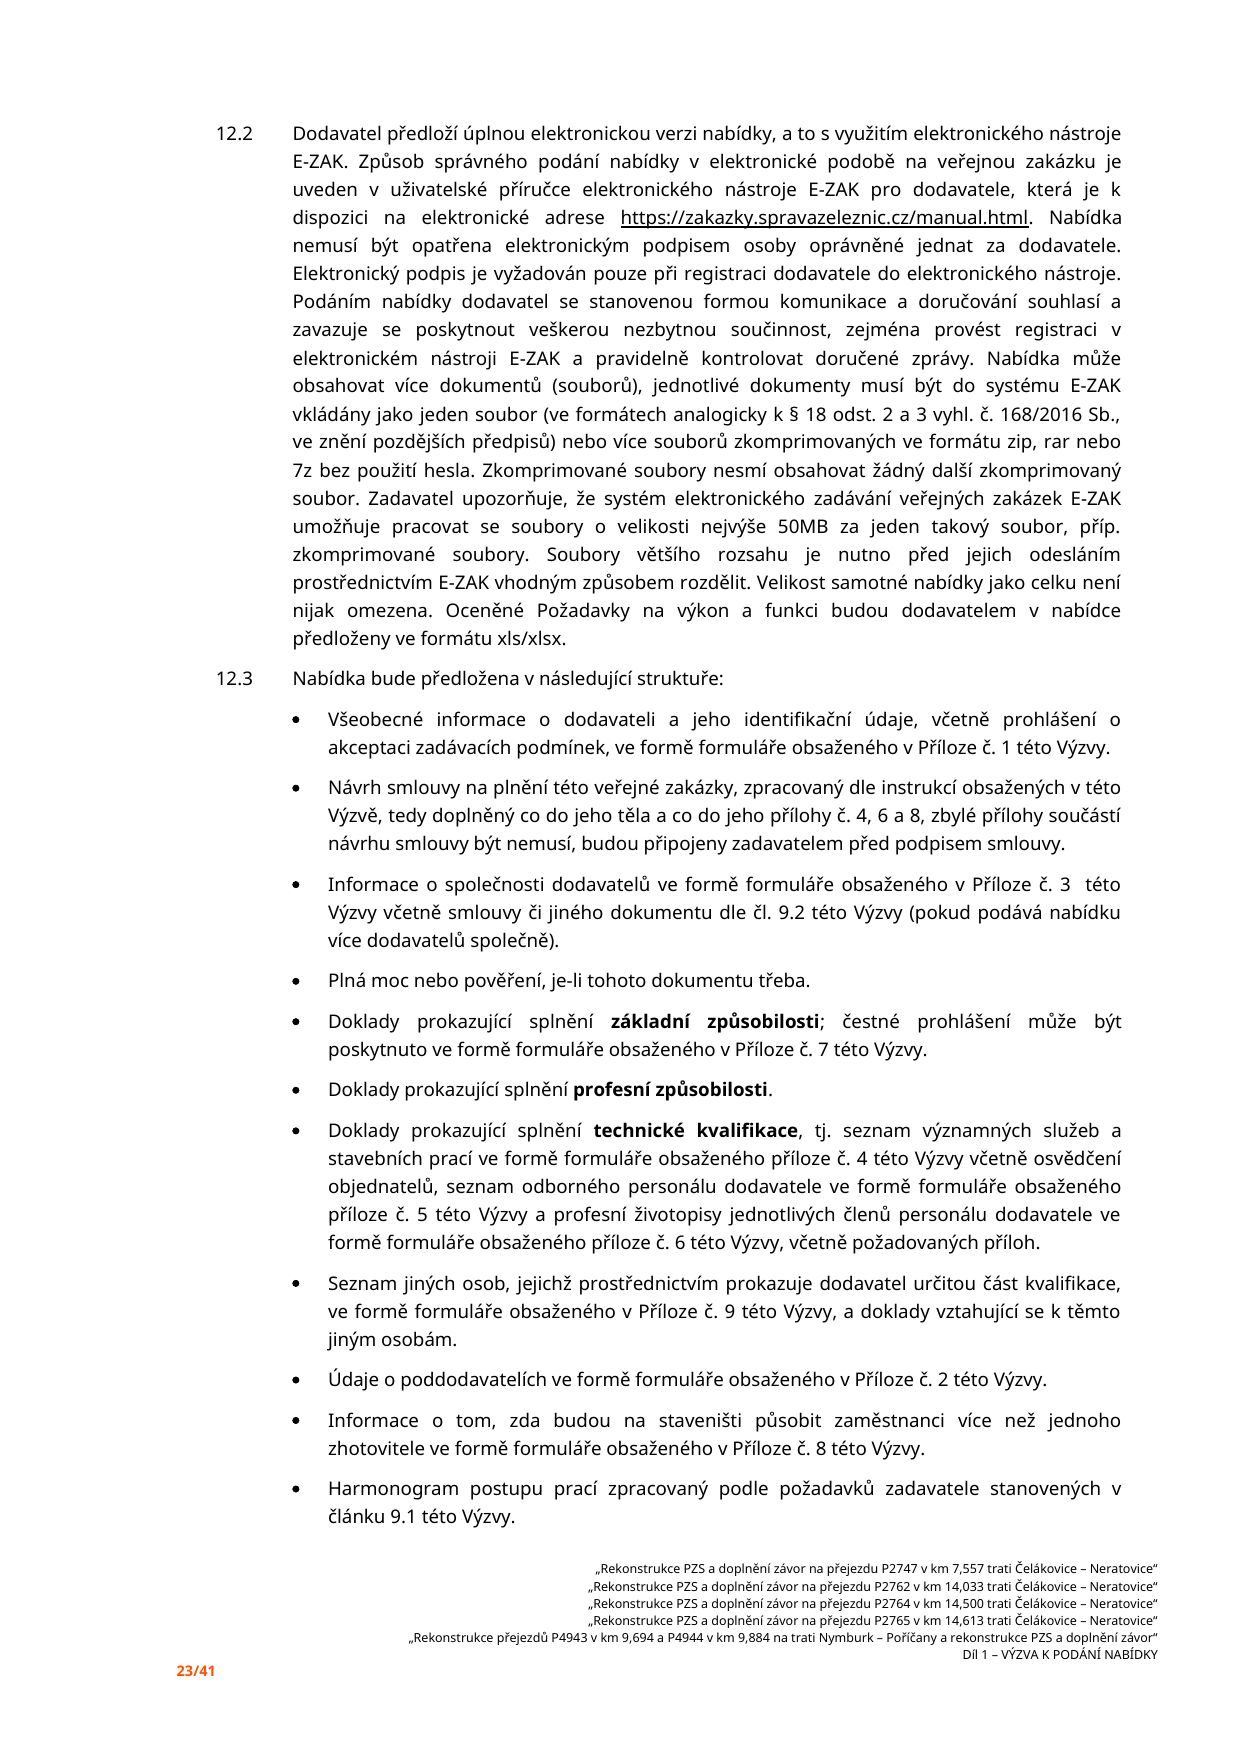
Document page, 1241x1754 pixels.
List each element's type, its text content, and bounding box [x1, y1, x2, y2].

text Informace o tom, zda budou na staveništi působit zaměstnanci více než jednoho zhotovitele ve formě formuláře obsaženého v Příloze č. 8 této Výzvy. [292, 1407, 1122, 1461]
text Seznam jiných osob, jejichž prostřednictvím prokazuje dodavatel určitou část kvalifikace, ve formě formuláře obsaženého v Příloze č. 9 této Výzvy, a doklady vztahující se k těmto jiným osobám. [292, 1270, 1122, 1351]
text Dodavatel předloží úplnou elektronickou verzi nabídky, a to s využitím elektronického nástroje E-ZAK. Způsob správného podání nabídky v elektronické podobě na veřejnou zakázku je uveden v uživatelské příručce elektronického nástroje E-ZAK pro dodavatele, která je k dispozici na elektronické adrese https://zakazky.spravazeleznic.cz/manual.html. Nabídka nemusí být opatřena elektronickým podpisem osoby oprávněné jednat za dodavatele. Elektronický podpis je vyžadován pouze při registraci dodavatele do elektronického nástroje. Podáním nabídky dodavatel se stanovenou formou komunikace a doručování souhlasí a zavazuje se poskytnout veškerou nezbytnou součinnost, zejména provést registraci v elektronickém nástroji E-ZAK a pravidelně kontrolovat doručené zprávy. Nabídka může obsahovat více dokumentů (souborů), jednotlivé dokumenty musí být do systému E-ZAK vkládány jako jeden soubor (ve formátech analogicky k § 18 odst. 2 a 3 vyhl. č. 168/2016 Sb., ve znění pozdějších předpisů) nebo více souborů zkomprimovaných ve formátu zip, rar nebo 7z bez použití hesla. Zkomprimované soubory nesmí obsahovat žádný další zkomprimovaný soubor. Zadavatel upozorňuje, že systém elektronického zadávání veřejných zakázek E-ZAK umožňuje pracovat se soubory o velikosti nejvýše 50MB za jeden takový soubor, příp. zkomprimované soubory. Soubory většího rozsahu je nutno před jejich odesláním prostřednictvím E-ZAK vhodným způsobem rozdělit. Velikost samotné nabídky jako celku není nijak omezena. Oceněné Požadavky na výkon a funkci budou dodavatelem v nabídce předloženy ve formátu xls/xlsx. [216, 121, 1122, 651]
text Všeobecné informace o dodavateli a jeho identifikační údaje, včetně prohlášení o akceptaci zadávacích podmínek, ve formě formuláře obsaženého v Příloze č. 1 této Výzvy. [292, 706, 1122, 759]
text Doklady prokazující splnění základní způsobilosti; čestné prohlášení může být poskytnuto ve formě formuláře obsaženého v Příloze č. 7 této Výzvy. [292, 1008, 1122, 1062]
text Návrh smlouvy na plnění této veřejné zakázky, zpracovaný dle instrukcí obsažených v této Výzvě, tedy doplněný co do jeho těla a co do jeho přílohy č. 4, 6 a 8, zbylé přílohy součástí návrhu smlouvy být nemusí, budou připojeny zadavatelem před podpisem smlouvy. [292, 774, 1122, 856]
text Nabídka bude předložena v následující struktuře: [216, 666, 1122, 691]
text Údaje o poddodavatelích ve formě formuláře obsaženého v Příloze č. 2 této Výzvy. [292, 1366, 1122, 1392]
text Doklady prokazující splnění technické kvalifikace, tj. seznam významných služeb a stavebních prací ve formě formuláře obsaženého příloze č. 4 této Výzvy včetně osvědčení objednatelů, seznam odborného personálu dodavatele ve formě formuláře obsaženého příloze č. 5 této Výzvy a profesní životopisy jednotlivých členů personálu dodavatele ve formě formuláře obsaženého příloze č. 6 této Výzvy, včetně požadovaných příloh. [292, 1117, 1122, 1255]
text Informace o společnosti dodavatelů ve formě formuláře obsaženého v Příloze č. 3 této Výzvy včetně smlouvy či jiného dokumentu dle čl. 9.2 této Výzvy (pokud podává nabídku více dodavatelů společně). [292, 871, 1122, 953]
text Harmonogram postupu prací zpracovaný podle požadavků zadavatele stanovených v článku 9.1 této Výzvy. [292, 1476, 1122, 1529]
text Doklady prokazující splnění profesní způsobilosti. [292, 1077, 1122, 1102]
text Plná moc nebo pověření, je-li tohoto dokumentu třeba. [292, 968, 1122, 993]
